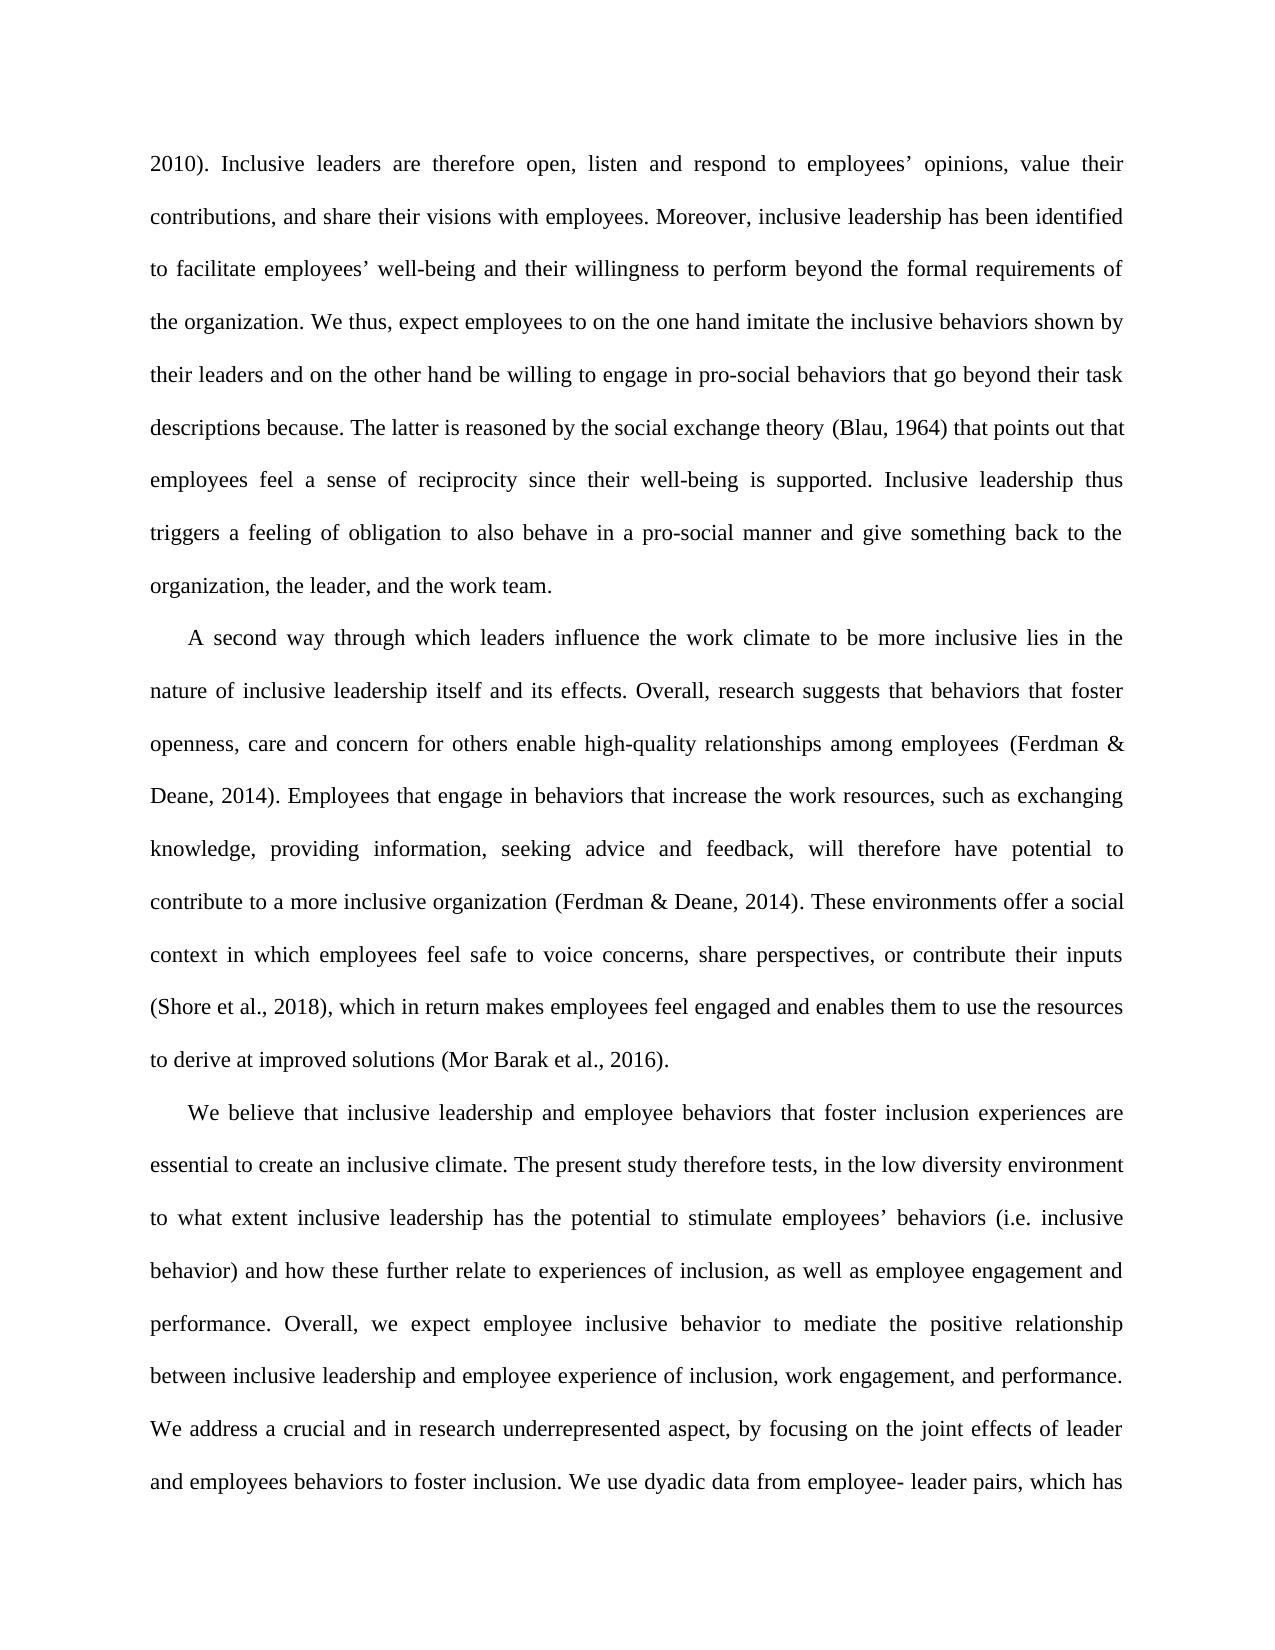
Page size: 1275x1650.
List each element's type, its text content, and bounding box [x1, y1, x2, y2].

text A second way through which leaders influence the work climate to be more inclusive lies in the nature of inclusive leadership itself and its effects. Overall, research suggests that behaviors that foster openness, care and concern for others enable high-quality relationships among employees (Ferdman & Deane, 2014). Employees that engage in behaviors that increase the work resources, such as exchanging knowledge, providing information, seeking advice and feedback, will therefore have potential to contribute to a more inclusive organization (Ferdman & Deane, 2014). These environments offer a social context in which employees feel safe to voice concerns, share perspectives, or contribute their inputs (Shore et al., 2018), which in return makes employees feel engaged and enables them to use the resources to derive at improved solutions (Mor Barak et al., 2016). [150, 624, 1125, 1072]
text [150, 150, 1125, 598]
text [150, 1099, 1125, 1494]
